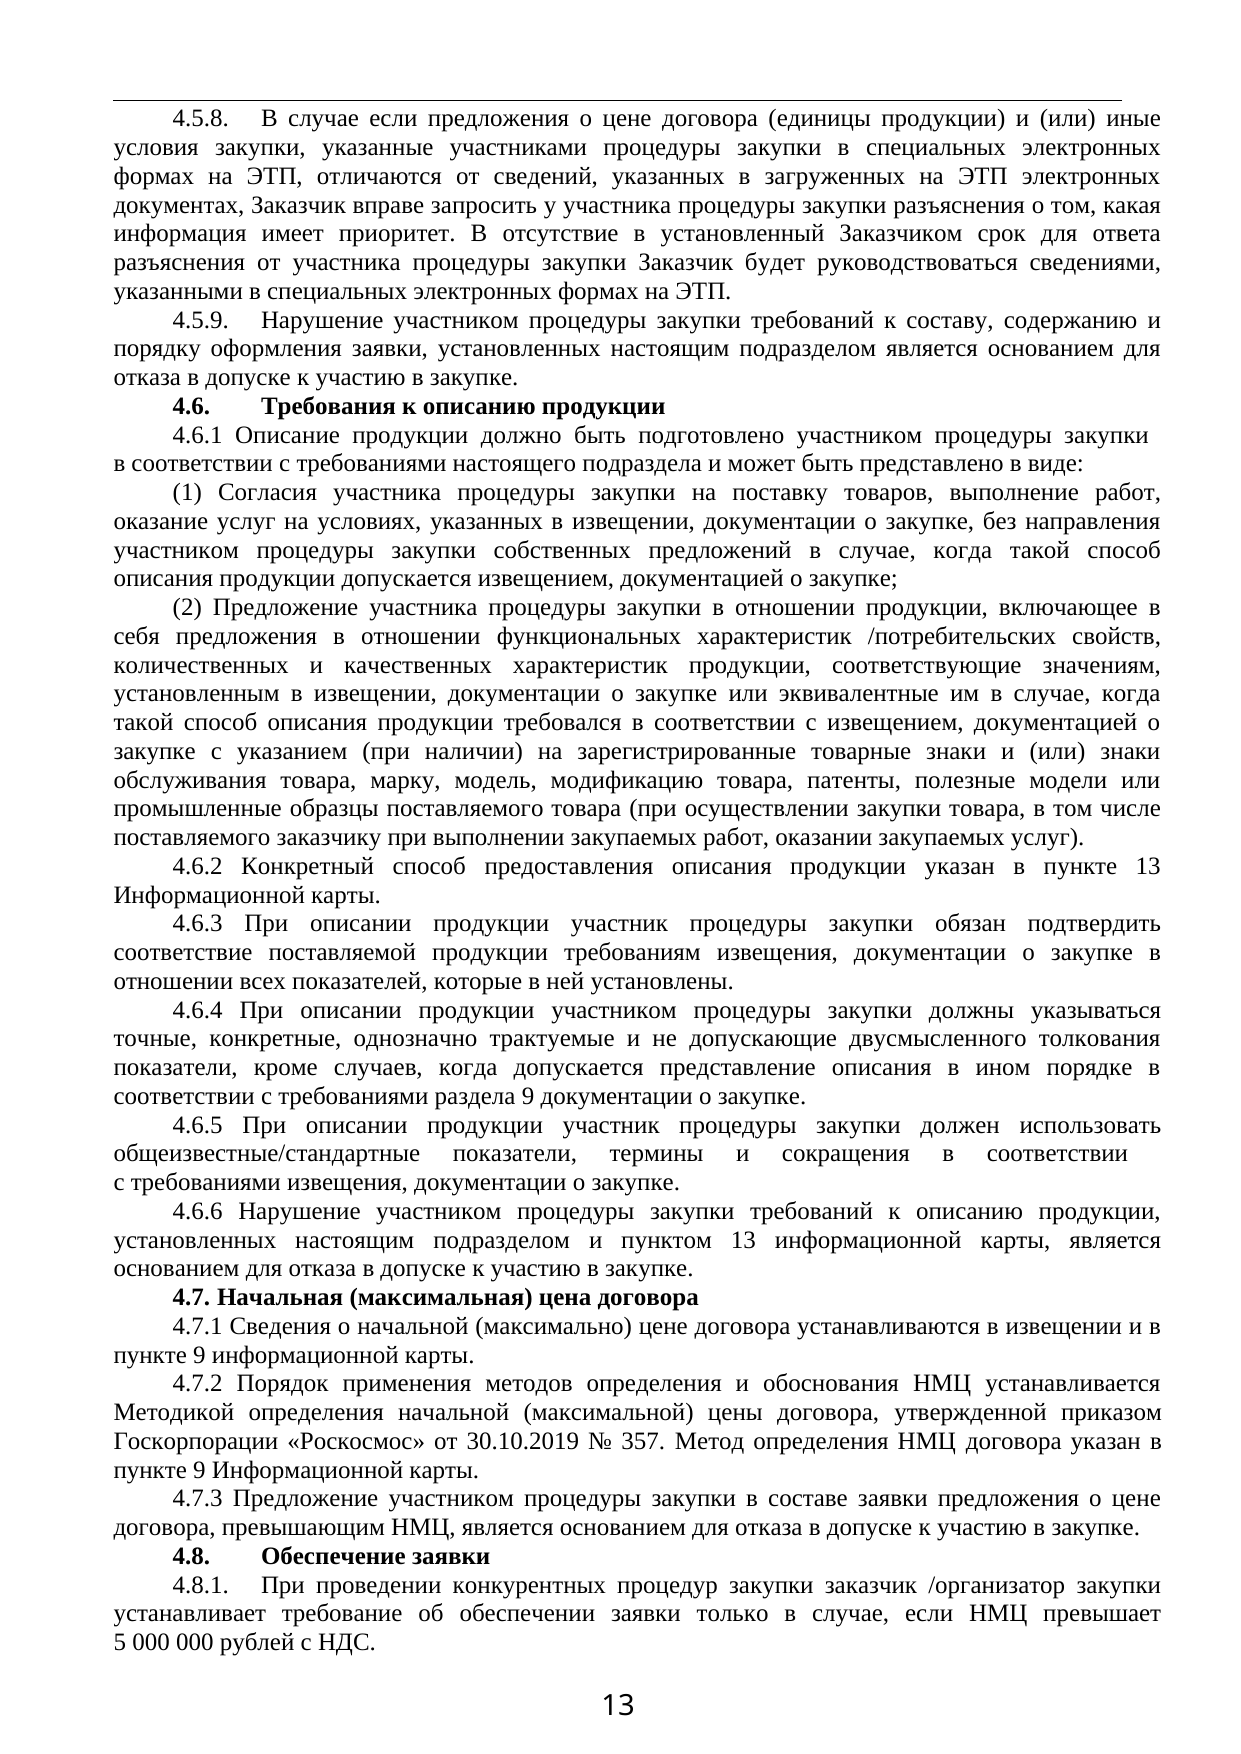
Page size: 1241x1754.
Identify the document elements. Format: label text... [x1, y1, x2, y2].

list (1) Согласия участника процедуры закупки на поставку товаров, выполнение работ, оказание услуг на условиях, указанных в извещении, документации о закупке, без направления участником процедуры закупки собственных предложений в случае, когда такой способ описания продукции допускается извещением, документацией о закупке; [113, 477, 1162, 592]
list (2) Предложение участника процедуры закупки в отношении продукции, включающее в себя предложения в отношении функциональных характеристик /потребительских свойств, количественных и качественных характеристик продукции, соответствующие значениям, установленным в извещении, документации о закупке или эквивалентные им в случае, когда такой способ описания продукции требовался в соответствии с извещением, документацией о закупке с указанием (при наличии) на зарегистрированные товарные знаки и (или) знаки обслуживания товара, марку, модель, модификацию товара, патенты, полезные модели или промышленные образцы поставляемого товара (при осуществлении закупки товара, в том числе поставляемого заказчику при выполнении закупаемых работ, оказании закупаемых услуг). [113, 592, 1162, 851]
list При проведении конкурентных процедур закупки заказчик /организатор закупки устанавливает требование об обеспечении заявки только в случае, если НМЦ превышает 5 000 000 рублей с НДС. [113, 1570, 1162, 1656]
text 4.6.3 При описании продукции участник процедуры закупки обязан подтвердить соответствие поставляемой продукции требованиям извещения, документации о закупке в отношении всех показателей, которые в ней установлены. [113, 908, 1162, 995]
list 4.6.4 При описании продукции участником процедуры закупки должны указываться точные, конкретные, однозначно трактуемые и не допускающие двусмысленного толкования показатели, кроме случаев, когда допускается представление описания в ином порядке в соответствии с требованиями раздела 9 документации о закупке. [113, 995, 1162, 1110]
list 4.6.1 Описание продукции должно быть подготовлено участником процедуры закупки в соответствии с требованиями настоящего подраздела и может быть представлено в виде: [113, 420, 1162, 477]
text 4.7.2 Порядок применения методов определения и обоснования НМЦ устанавливается Методикой определения начальной (максимальной) цены договора, утвержденной приказом Госкорпорации «Роскосмос» от 30.10.2019 № 357. Метод определения НМЦ договора указан в пункте 9 Информационной карты. [113, 1368, 1162, 1483]
list Нарушение участником процедуры закупки требований к составу, содержанию и порядку оформления заявки, установленных настоящим подразделом является основанием для отказа в допуске к участию в закупке. [113, 305, 1162, 391]
text 4.7.3 Предложение участником процедуры закупки в составе заявки предложения о цене договора, превышающим НМЦ, является основанием для отказа в допуске к участию в закупке. [113, 1483, 1162, 1541]
list 4.6.6 Нарушение участником процедуры закупки требований к описанию продукции, установленных настоящим подразделом и пунктом 13 информационной карты, является основанием для отказа в допуске к участию в закупке. [113, 1196, 1162, 1282]
list 4.6.5 При описании продукции участник процедуры закупки должен использовать общеизвестные/стандартные показатели, термины и сокращения в соответствии с требованиями извещения, документации о закупке. [113, 1110, 1162, 1196]
list Обеспечение заявки [113, 1541, 1162, 1570]
list 4.6.2 Конкретный способ предоставления описания продукции указан в пункте 13 Информационной карты. [113, 851, 1162, 908]
text 4.7.1 Сведения о начальной (максимально) цене договора устанавливаются в извещении и в пункте 9 информационной карты. [113, 1311, 1162, 1368]
list Требования к описанию продукции [113, 391, 1162, 420]
list В случае если предложения о цене договора (единицы продукции) и (или) иные условия закупки, указанные участниками процедуры закупки в специальных электронных формах на ЭТП, отличаются от сведений, указанных в загруженных на ЭТП электронных документах, Заказчик вправе запросить у участника процедуры закупки разъяснения о том, какая информация имеет приоритет. В отсутствие в установленный Заказчиком срок для ответа разъяснения от участника процедуры закупки Заказчик будет руководствоваться сведениями, указанными в специальных электронных формах на ЭТП. [113, 103, 1162, 305]
list Начальная (максимальная) цена договора [113, 1282, 1162, 1311]
